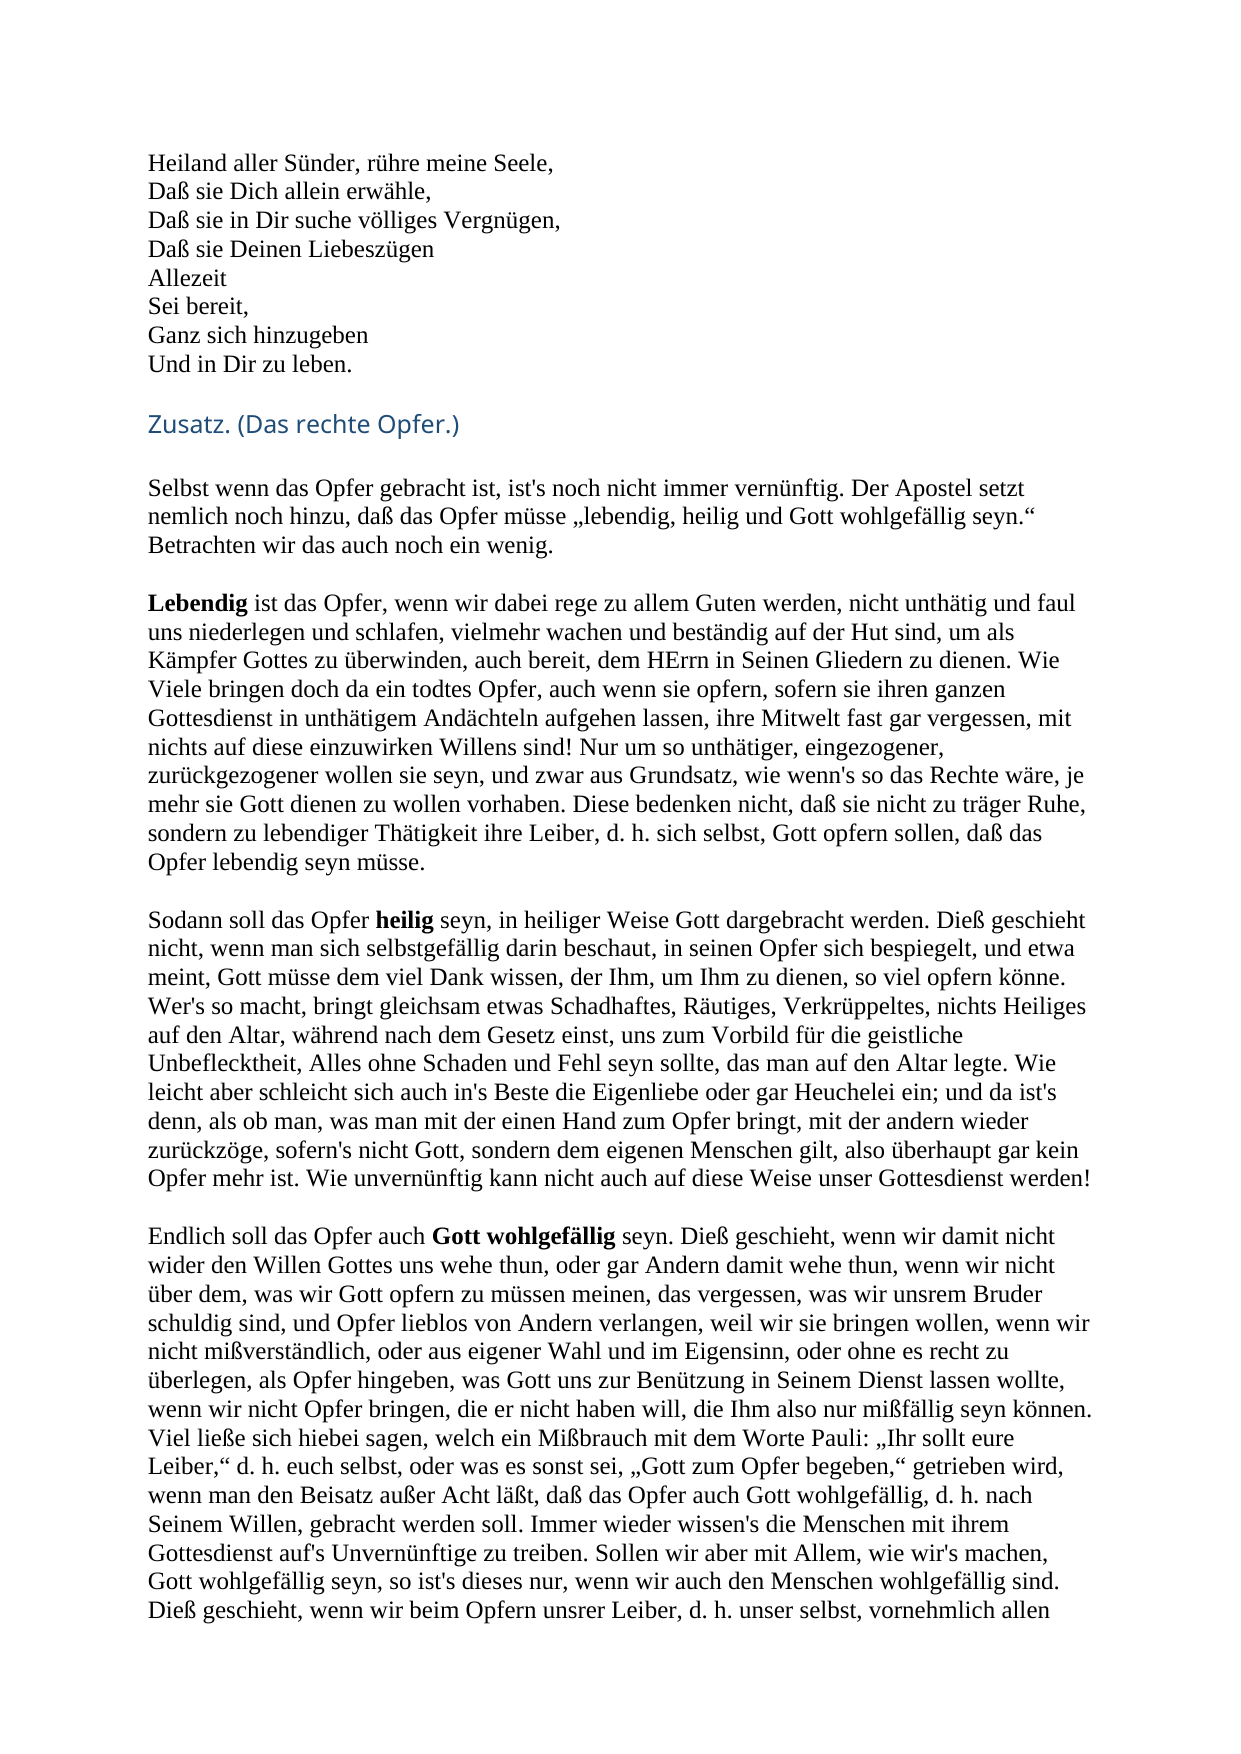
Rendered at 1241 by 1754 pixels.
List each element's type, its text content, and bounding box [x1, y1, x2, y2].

subtitle Zusatz. (Das rechte Opfer.) [148, 407, 1093, 441]
text Sodann soll das Opfer heilig seyn, in heiliger Weise Gott dargebracht werden. Dieß geschieht nicht, wenn man sich selbstgefällig darin beschaut, in seinen Opfer sich bespiegelt, und etwa meint, Gott müsse dem viel Dank wissen, der Ihm, um Ihm zu dienen, so viel opfern könne. Wer's so macht, bringt gleichsam etwas Schadhaftes, Räutiges, Verkrüppeltes, nichts Heiliges auf den Altar, während nach dem Gesetz einst, uns zum Vorbild für die geistliche Unbeflecktheit, Alles ohne Schaden und Fehl seyn sollte, das man auf den Altar legte. Wie leicht aber schleicht sich auch in's Beste die Eigenliebe oder gar Heuchelei ein; und da ist's denn, als ob man, was man mit der einen Hand zum Opfer bringt, mit der andern wieder zurückzöge, sofern's nicht Gott, sondern dem eigenen Menschen gilt, also überhaupt gar kein Opfer mehr ist. Wie unvernünftig kann nicht auch auf diese Weise unser Gottesdienst werden! [148, 905, 1093, 1192]
text Selbst wenn das Opfer gebracht ist, ist's noch nicht immer vernünftig. Der Apostel setzt nemlich noch hinzu, daß das Opfer müsse „lebendig, heilig und Gott wohlgefällig seyn.“ Betrachten wir das auch noch ein wenig. [148, 473, 1093, 559]
text Lebendig ist das Opfer, wenn wir dabei rege zu allem Guten werden, nicht unthätig und faul uns niederlegen und schlafen, vielmehr wachen und beständig auf der Hut sind, um als Kämpfer Gottes zu überwinden, auch bereit, dem HErrn in Seinen Gliedern zu dienen. Wie Viele bringen doch da ein todtes Opfer, auch wenn sie opfern, sofern sie ihren ganzen Gottesdienst in unthätigem Andächteln aufgehen lassen, ihre Mitwelt fast gar vergessen, mit nichts auf diese einzuwirken Willens sind! Nur um so unthätiger, eingezogener, zurückgezogener wollen sie seyn, und zwar aus Grundsatz, wie wenn's so das Rechte wäre, je mehr sie Gott dienen zu wollen vorhaben. Diese bedenken nicht, daß sie nicht zu träger Ruhe, sondern zu lebendiger Thätigkeit ihre Leiber, d. h. sich selbst, Gott opfern sollen, daß das Opfer lebendig seyn müsse. [148, 588, 1093, 876]
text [148, 1221, 1093, 1624]
text Heiland aller Sünder, rühre meine Seele, Daß sie Dich allein erwähle, Daß sie in Dir suche völliges Vergnügen, Daß sie Deinen Liebeszügen Allezeit Sei bereit, Ganz sich hinzugeben Und in Dir zu leben. [148, 148, 1093, 378]
